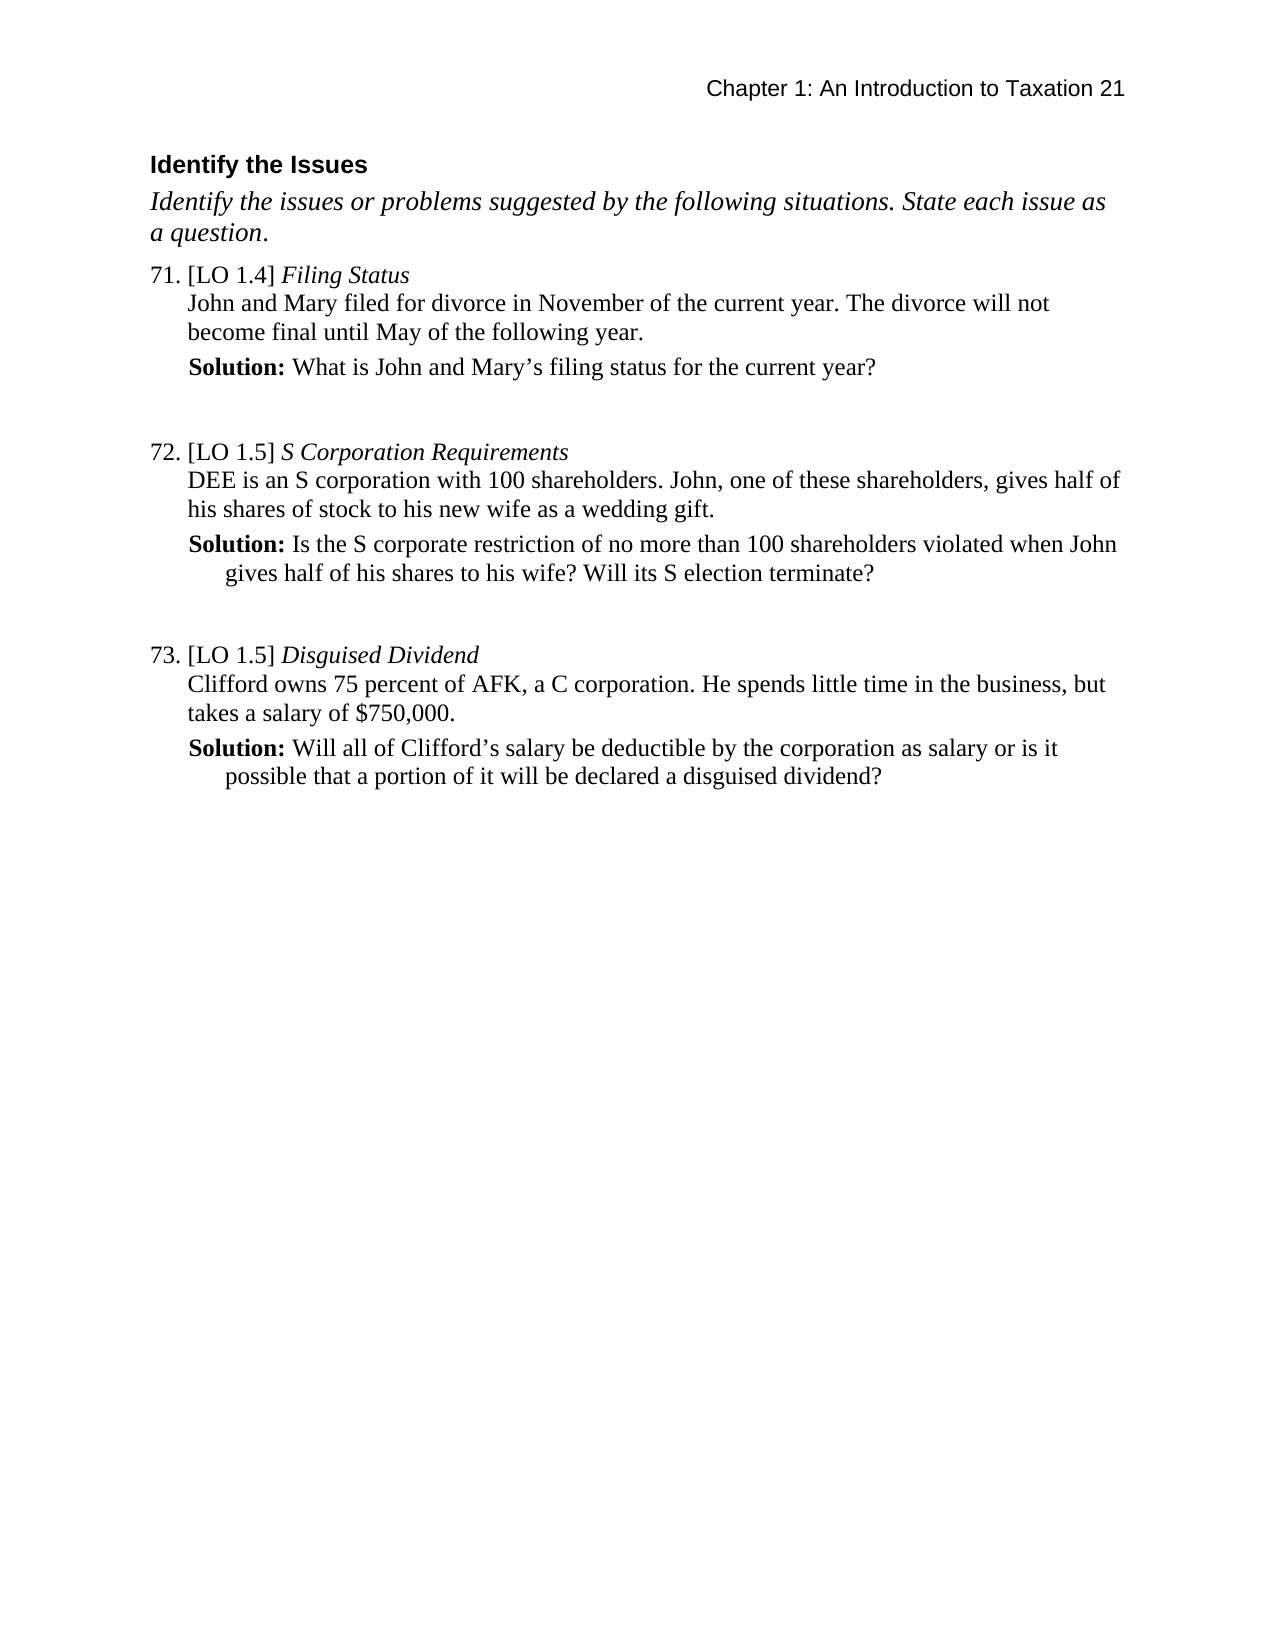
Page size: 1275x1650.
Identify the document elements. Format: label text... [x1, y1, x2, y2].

text Solution: Will all of Clifford’s salary be deductible by the corporation as salary or is it possible that a portion of it will be declared a disguised dividend? [150, 733, 1125, 790]
text Identify the Issues [150, 150, 1125, 179]
text Identify the issues or problems suggested by the following situations. State each issue as a question. [150, 185, 1125, 247]
text John and Mary filed for divorce in November of the current year. The divorce will not become final until May of the following year. [187, 288, 1125, 346]
text Solution: What is John and Mary’s filing status for the current year? [150, 352, 1125, 381]
text 72. [LO 1.5] S Corporation Requirements [150, 437, 1125, 466]
text 73. [LO 1.5] Disguised Dividend [150, 640, 1125, 669]
text DEE is an S corporation with 100 shareholders. John, one of these shareholders, gives half of his shares of stock to his new wife as a wedding gift. [187, 466, 1125, 523]
text Clifford owns 75 percent of AFK, a C corporation. He spends little time in the business, but takes a salary of $750,000. [187, 669, 1125, 726]
text 71. [LO 1.4] Filing Status [150, 260, 1125, 288]
text Solution: Is the S corporate restriction of no more than 100 shareholders violated when John gives half of his shares to his wife? Will its S election terminate? [150, 529, 1125, 587]
